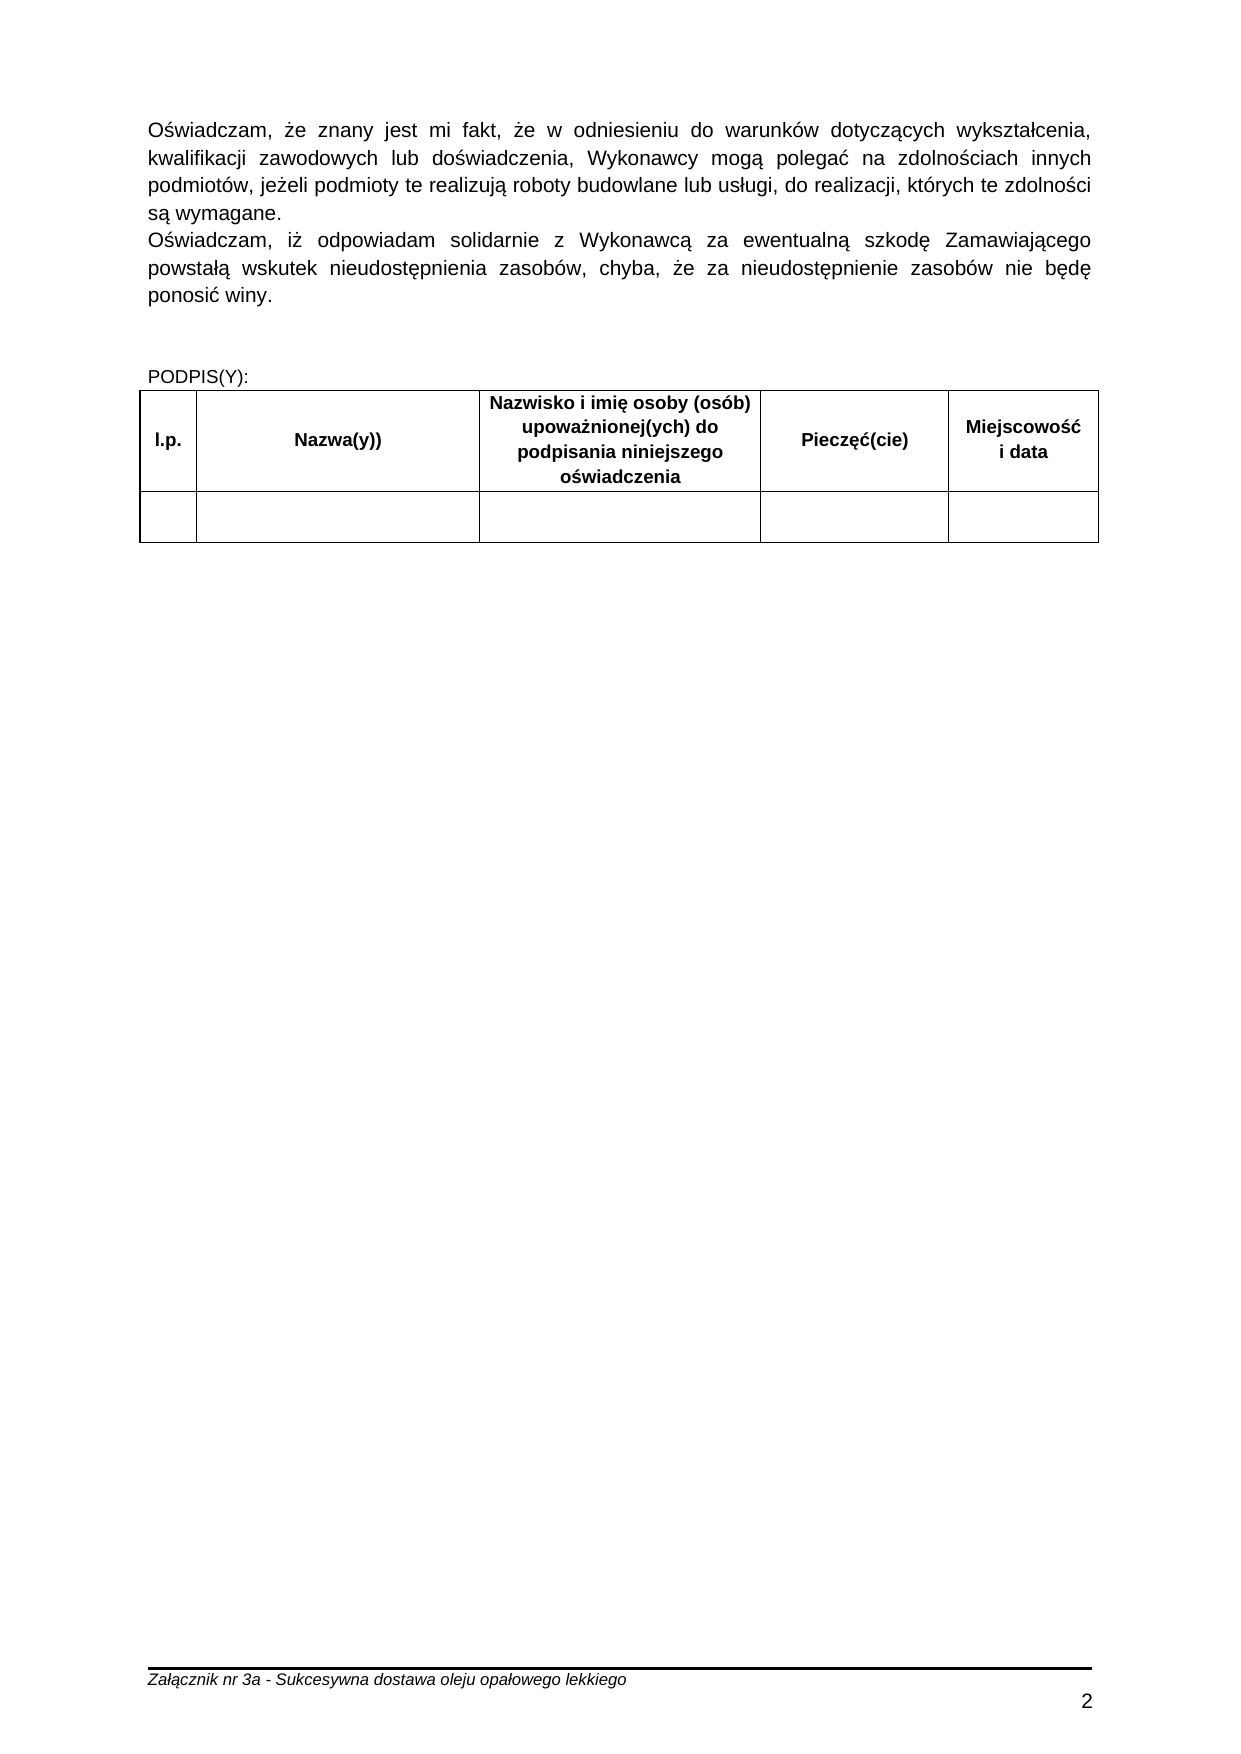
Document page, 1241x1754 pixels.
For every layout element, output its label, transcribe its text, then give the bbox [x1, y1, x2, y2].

table_cell [480, 492, 760, 542]
text Oświadczam, że znany jest mi fakt, że w odniesieniu do warunków dotyczących wykształcenia, kwalifikacji zawodowych lub doświadczenia, Wykonawcy mogą polegać na zdolnościach innych podmiotów, jeżeli podmioty te realizują roboty budowlane lub usługi, do realizacji, których te zdolności są wymagane. [148, 118, 1092, 224]
table_cell [949, 492, 1098, 542]
table_cell [141, 492, 196, 542]
table_header Pieczęć(cie) [761, 391, 948, 491]
table_header Miejscowość i data [949, 391, 1098, 491]
table_header Nazwa(y)) [197, 391, 479, 491]
text PODPIS(Y): [148, 366, 1092, 387]
table_cell [761, 492, 948, 542]
text Oświadczam, iż odpowiadam solidarnie z Wykonawcą za ewentualną szkodę Zamawiającego powstałą wskutek nieudostępnienia zasobów, chyba, że za nieudostępnienie zasobów nie będę ponosić winy. [148, 228, 1092, 307]
table_header l.p. [141, 391, 196, 491]
table_cell [197, 492, 479, 542]
table_header Nazwisko i imię osoby (osób) upoważnionej(ych) do podpisania niniejszego oświadczenia [480, 391, 760, 491]
